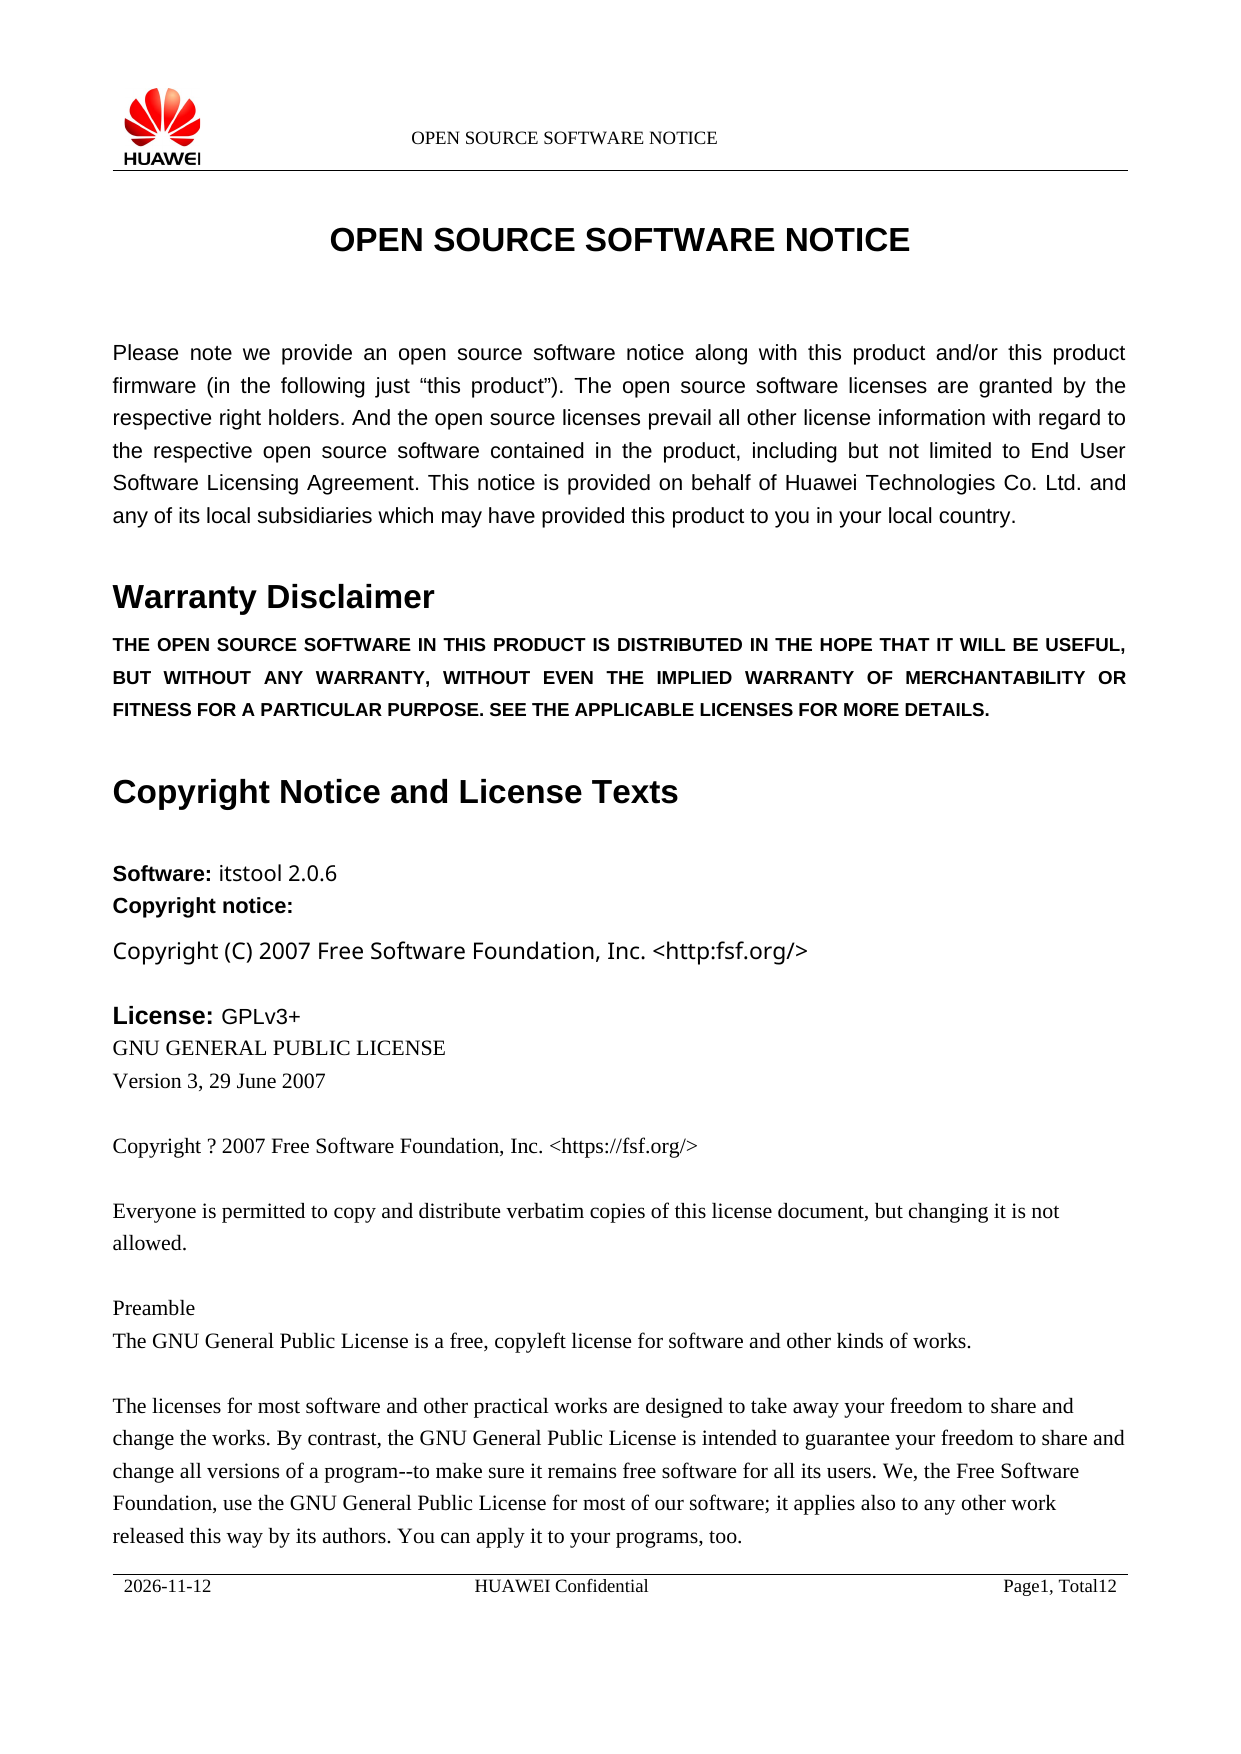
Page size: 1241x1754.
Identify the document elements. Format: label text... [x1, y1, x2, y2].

text OPEN SOURCE SOFTWARE NOTICE [112, 206, 1128, 271]
text Copyright Notice and License Texts [112, 759, 1128, 824]
text Copyright notice: [112, 889, 1128, 921]
picture [124, 88, 201, 165]
text Warranty Disclaimer [112, 564, 1128, 629]
text Please note we provide an open source software notice along with this product and/or this product firmware (in the following just “this product”). The open source software licenses are granted by the respective right holders. And the open source licenses prevail all other license information with regard to the respective open source software contained in the product, including but not limited to End User Software Licensing Agreement. This notice is provided on behalf of Huawei Technologies Co. Ltd. and any of its local subsidiaries which may have provided this product to you in your local country. [112, 336, 1128, 531]
title Software: itstool 2.0.6 [112, 856, 1128, 889]
text Copyright (C) 2007 Free Software Foundation, Inc. <http:fsf.org/> [112, 934, 1128, 999]
text The open source software in this product is distributed in the hope that it will be useful, but WITHOUT ANY WARRANTY, without even the implied warranty of MERCHANTABILITY or FITNESS FOR A PARTICULAR PURPOSE. See the applicable licenses for more details. [112, 629, 1128, 726]
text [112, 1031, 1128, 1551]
text License: GPLv3+ [112, 999, 1128, 1031]
